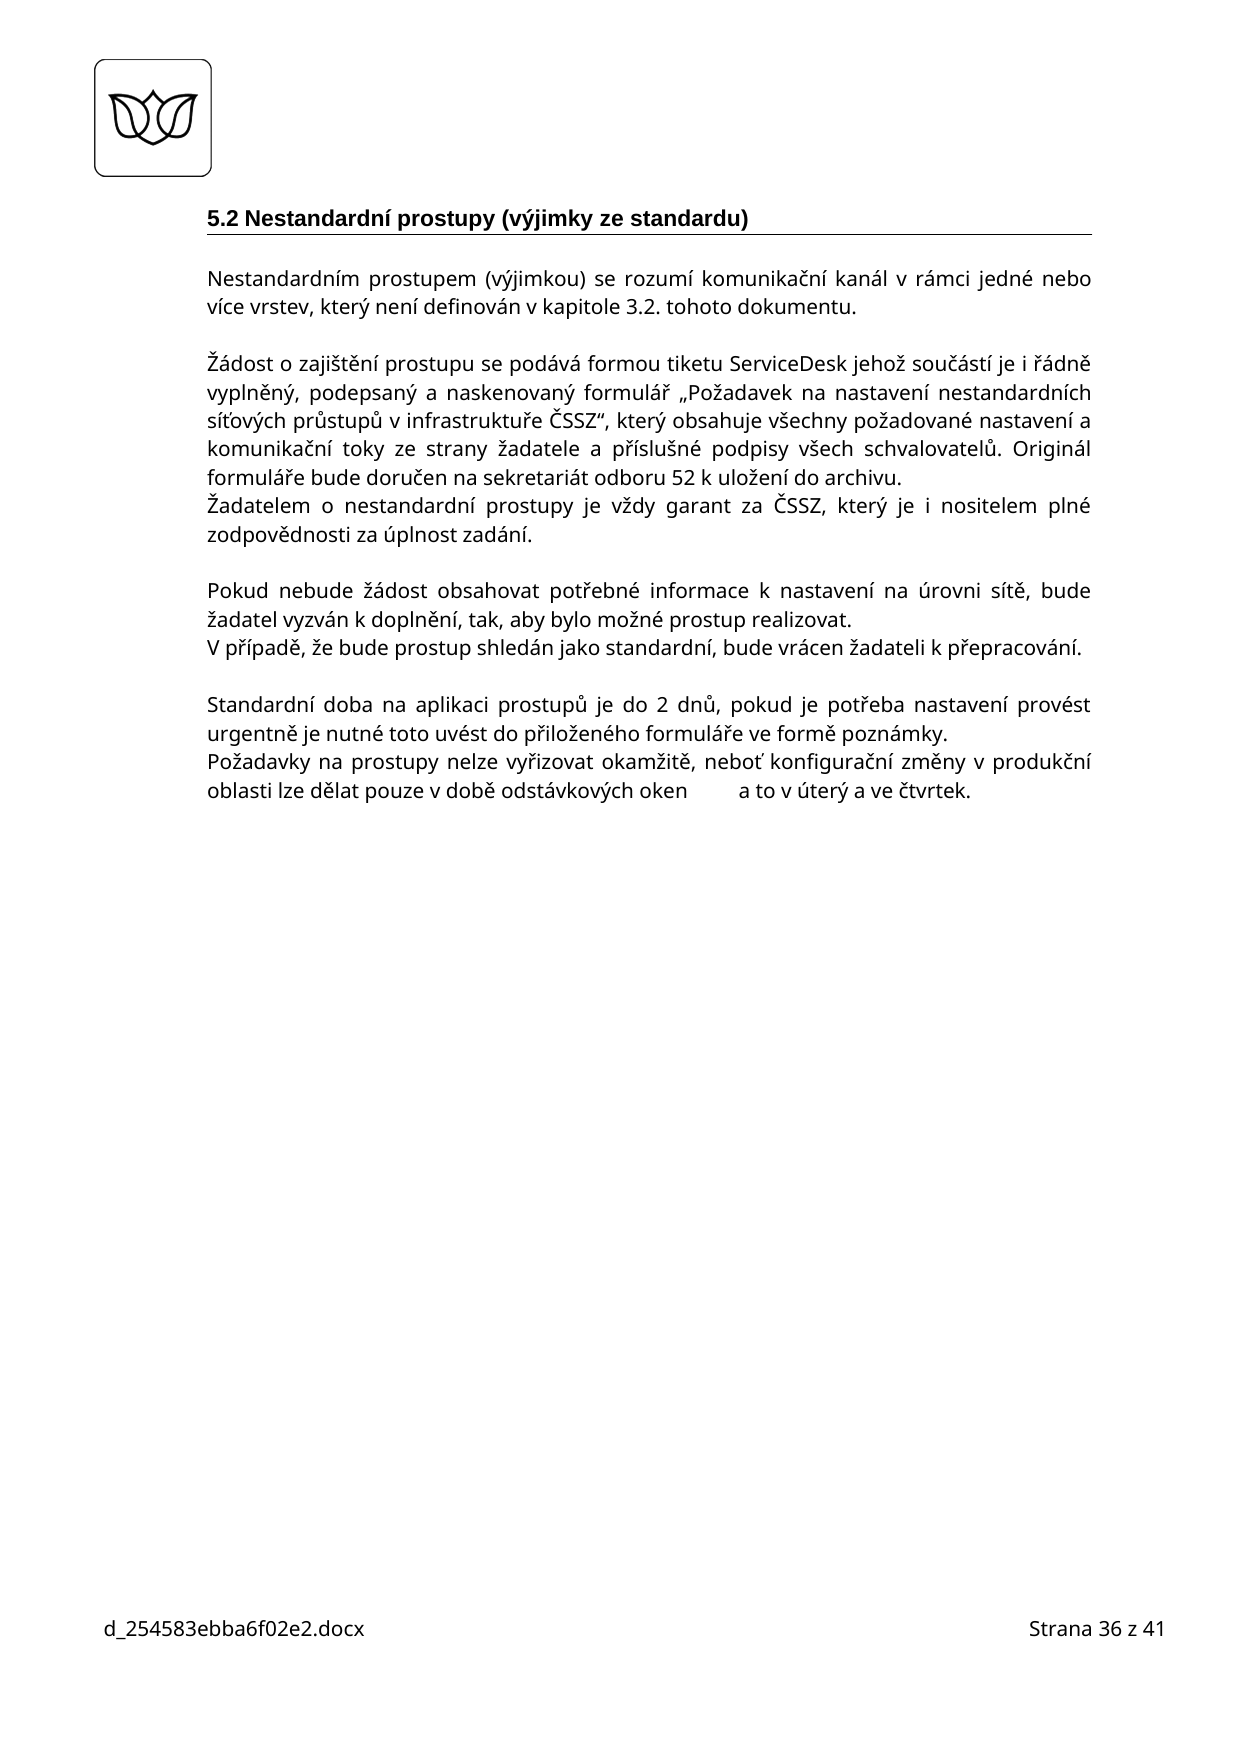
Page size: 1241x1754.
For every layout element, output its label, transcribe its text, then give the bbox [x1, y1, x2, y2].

text V případě, že bude prostup shledán jako standardní, bude vrácen žadateli k přepracování. [207, 633, 1092, 662]
text Standardní doba na aplikaci prostupů je do 2 dnů, pokud je potřeba nastavení provést urgentně je nutné toto uvést do přiloženého formuláře ve formě poznámky. [207, 690, 1092, 747]
subtitle Nestandardní prostupy (výjimky ze standardu) [207, 205, 1092, 234]
picture [0, 59, 1239, 177]
text Pokud nebude žádost obsahovat potřebné informace k nastavení na úrovni sítě, bude žadatel vyzván k doplnění, tak, aby bylo možné prostup realizovat. [207, 577, 1092, 633]
text Žadatelem o nestandardní prostupy je vždy garant za ČSSZ, který je i nositelem plné zodpovědnosti za úplnost zadání. [207, 491, 1092, 548]
text Žádost o zajištění prostupu se podává formou tiketu ServiceDesk jehož součástí je i řádně vyplněný, podepsaný a naskenovaný formulář „Požadavek na nastavení nestandardních síťových průstupů v infrastruktuře ČSSZ“, který obsahuje všechny požadované nastavení a komunikační toky ze strany žadatele a příslušné podpisy všech schvalovatelů. Originál formuláře bude doručen na sekretariát odboru 52 k uložení do archivu. [207, 349, 1092, 491]
text Nestandardním prostupem (výjimkou) se rozumí komunikační kanál v rámci jedné nebo více vrstev, který není definován v kapitole 3.2. tohoto dokumentu. [207, 264, 1092, 321]
text Požadavky na prostupy nelze vyřizovat okamžitě, neboť konfigurační změny v produkční oblasti lze dělat pouze v době odstávkových oken a to v úterý a ve čtvrtek. [207, 747, 1092, 804]
